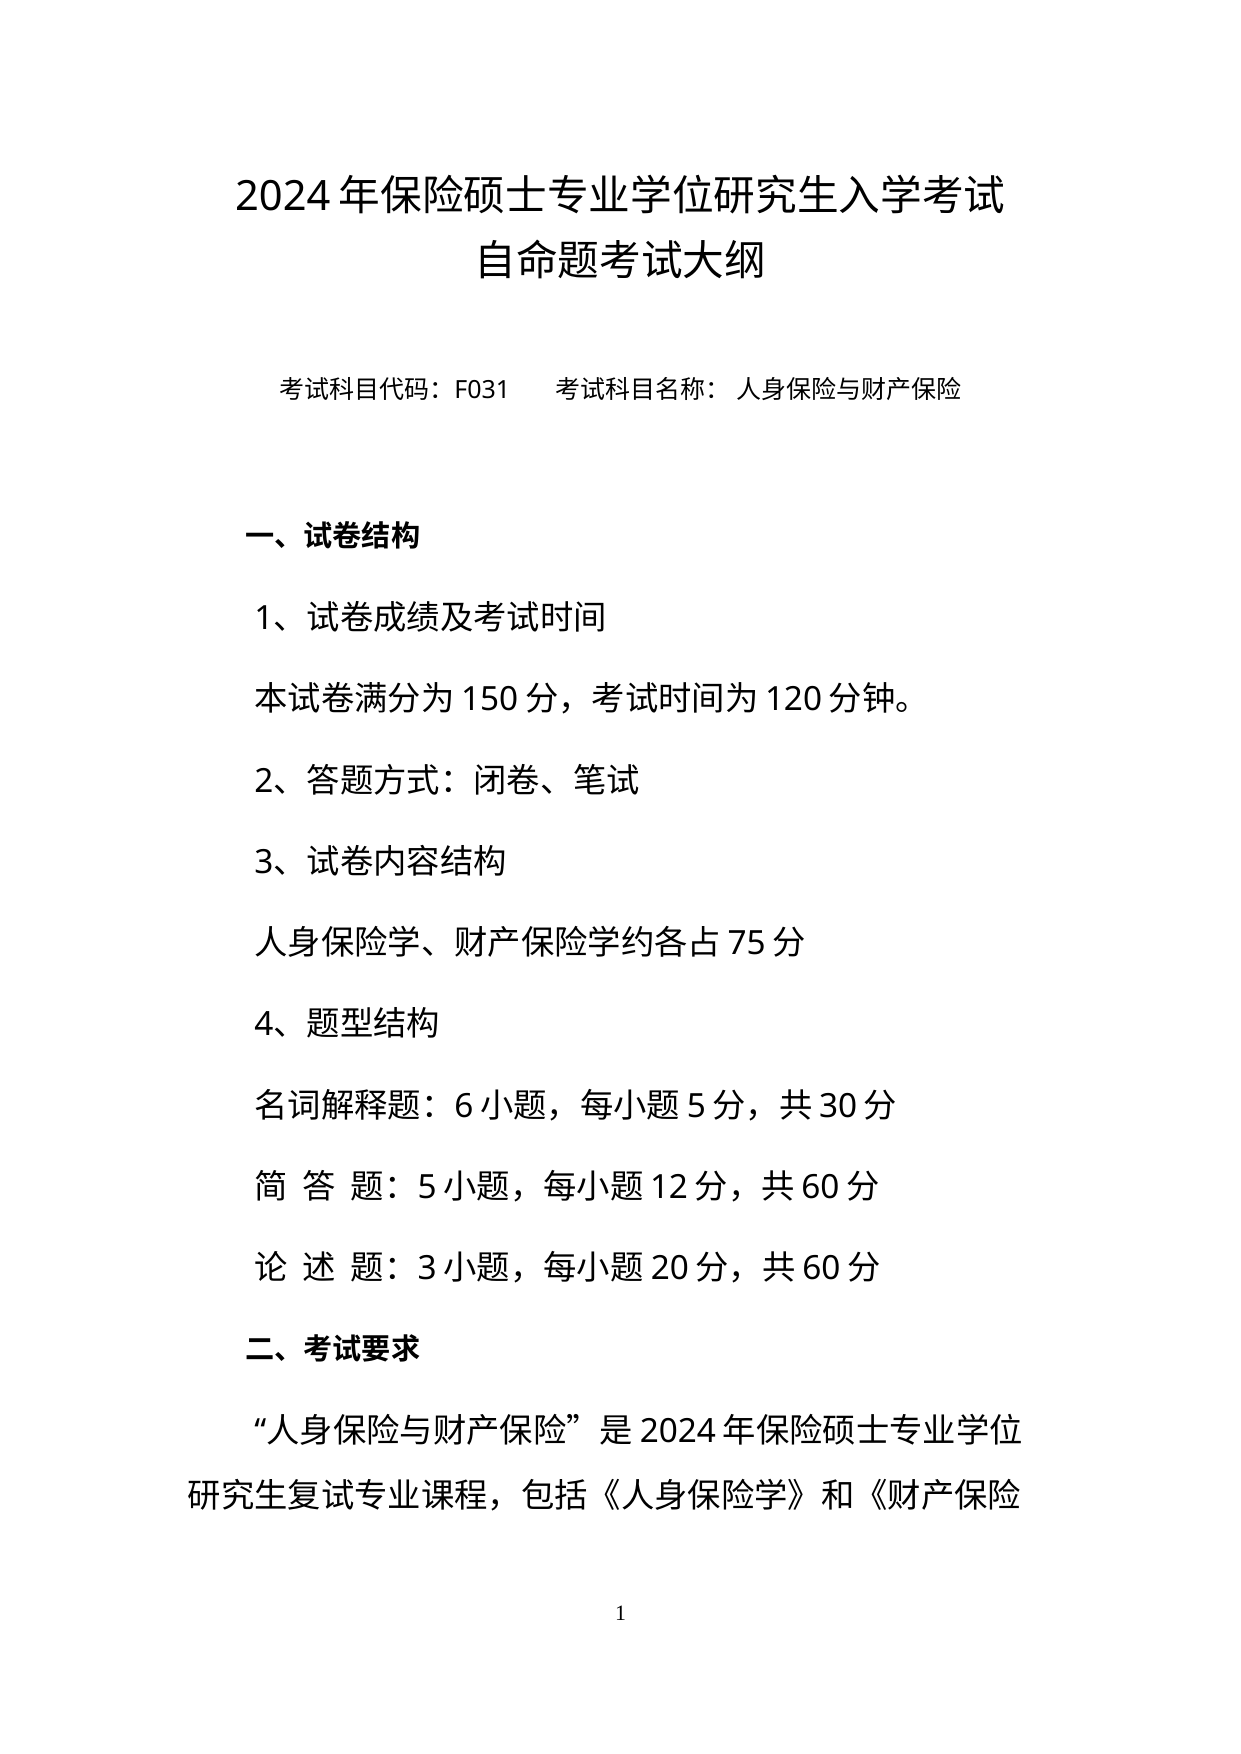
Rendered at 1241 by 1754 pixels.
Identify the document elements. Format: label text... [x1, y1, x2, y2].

text 4、题型结构 [187, 989, 1053, 1054]
text 名词解释题：6小题，每小题5分，共30分 [187, 1070, 1053, 1135]
text 2024年保险硕士专业学位研究生入学考试 [187, 160, 1053, 225]
text 人身保险学、财产保险学约各占75分 [187, 908, 1053, 973]
text 本试卷满分为150分，考试时间为120分钟。 [187, 664, 1053, 729]
text 考试科目代码：F031 考试科目名称： 人身保险与财产保险 [187, 355, 1053, 420]
text 论 述 题：3小题，每小题 20分，共60分 [187, 1233, 1053, 1298]
text 1、试卷成绩及考试时间 [187, 583, 1053, 648]
text 一、试卷结构 [187, 501, 1053, 566]
text 3、试卷内容结构 [187, 826, 1053, 891]
text 2、答题方式：闭卷、笔试 [187, 745, 1053, 810]
text 简 答 题：5小题，每小题12分，共60分 [187, 1151, 1053, 1216]
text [187, 1395, 1053, 1525]
text 自命题考试大纲 [187, 225, 1053, 290]
text 二、考试要求 [187, 1314, 1053, 1379]
